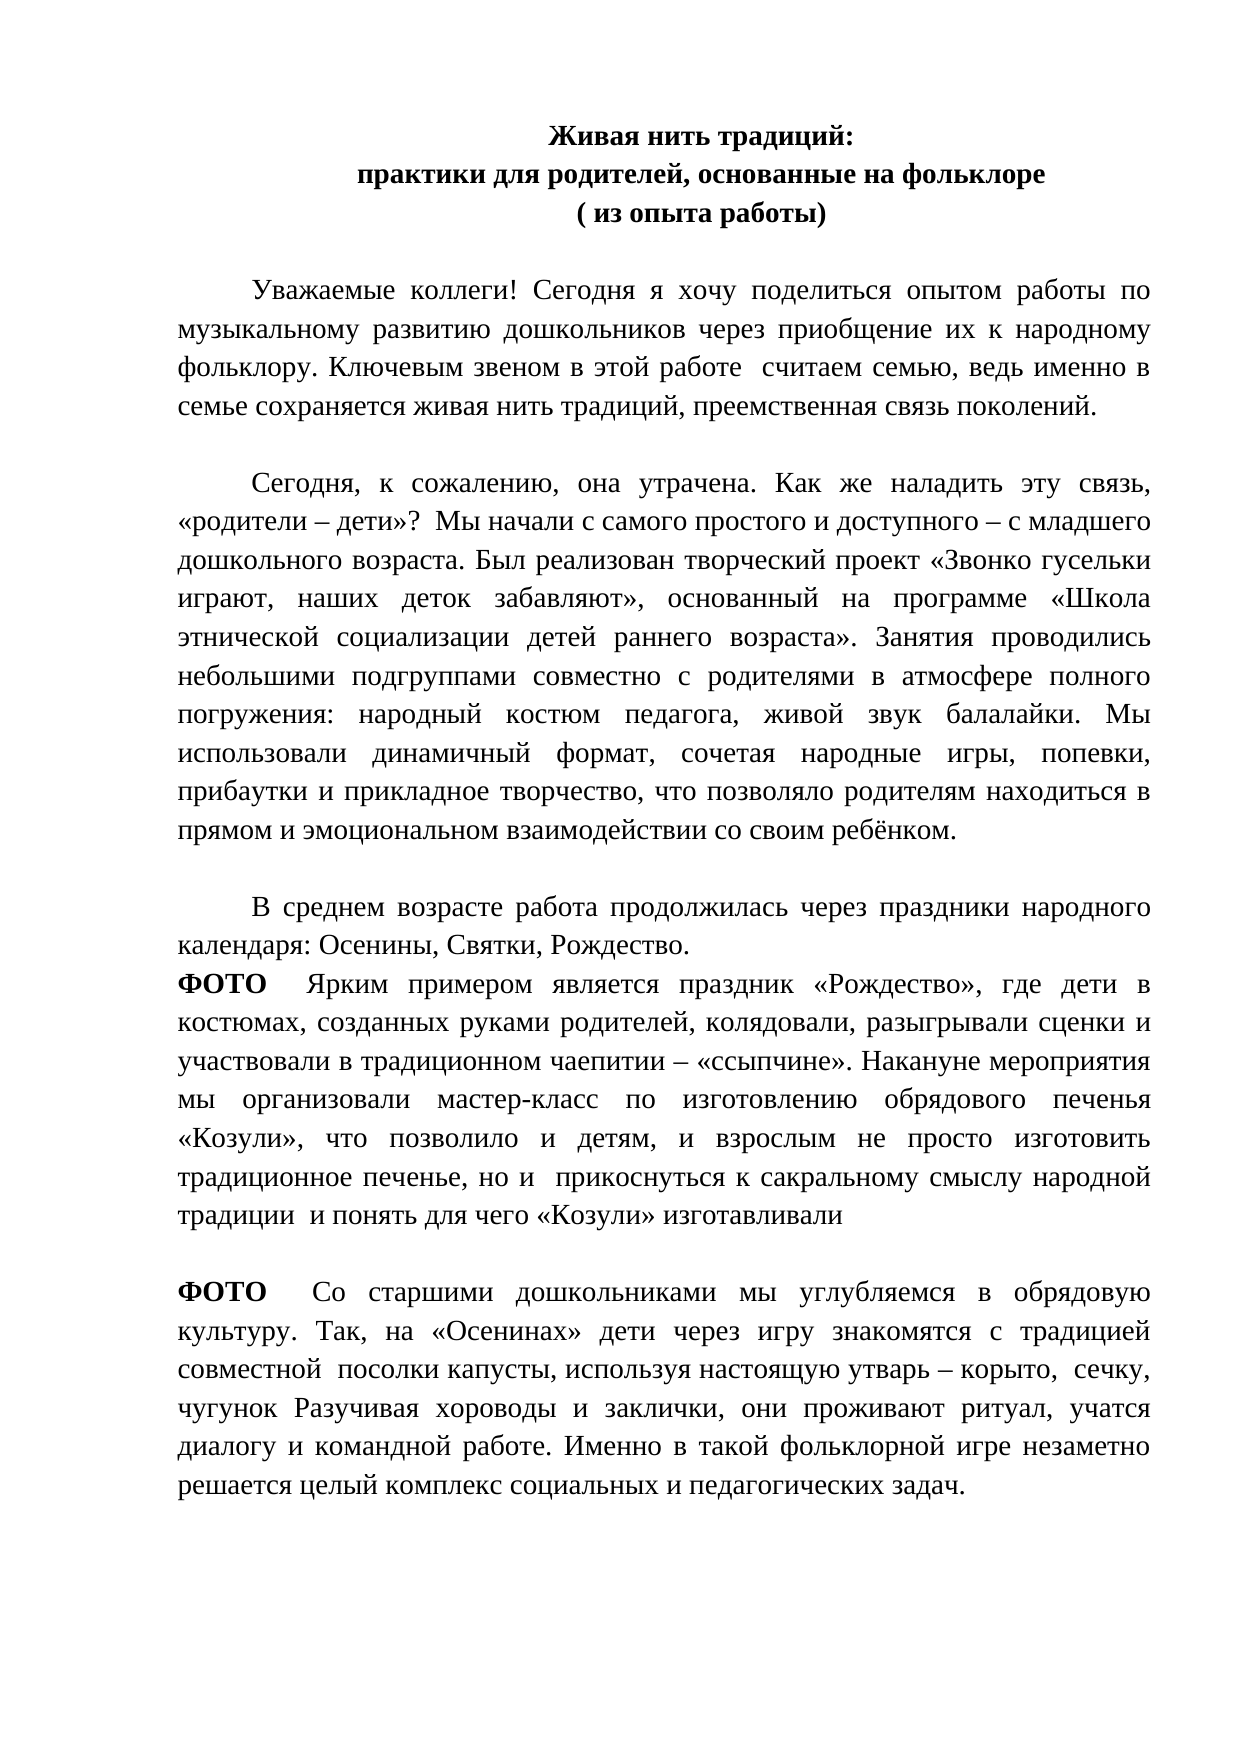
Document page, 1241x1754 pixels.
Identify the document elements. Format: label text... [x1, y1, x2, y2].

text ( из опыта работы) [177, 195, 1152, 229]
text В среднем возрасте работа продолжилась через праздники народного календаря: Осенины, Святки, Рождество. [177, 889, 1152, 961]
text Уважаемые коллеги! Сегодня я хочу поделиться опытом работы по музыкальному развитию дошкольников через приобщение их к народному фольклору. Ключевым звеном в этой работе считаем семью, ведь именно в семье сохраняется живая нить традиций, преемственная связь поколений. [177, 272, 1152, 421]
text ФОТО Со старшими дошкольниками мы углубляемся в обрядовую культуру. Так, на «Осенинах» дети через игру знакомятся с традицией совместной посолки капусты, используя настоящую утварь – корыто, сечку, чугунок Разучивая хороводы и заклички, они проживают ритуал, учатся диалогу и командной работе. Именно в такой фольклорной игре незаметно решается целый комплекс социальных и педагогических задач. [177, 1274, 1152, 1501]
text Живая нить традиций: [177, 118, 1152, 152]
text ФОТО Ярким примером является праздник «Рождество», где дети в костюмах, созданных руками родителей, колядовали, разыгрывали сценки и участвовали в традиционном чаепитии – «ссыпчине». Накануне мероприятия мы организовали мастер-класс по изготовлению обрядового печенья «Козули», что позволило и детям, и взрослым не просто изготовить традиционное печенье, но и прикоснуться к сакральному смыслу народной традиции и понять для чего «Козули» изготавливали [177, 966, 1152, 1231]
text Сегодня, к сожалению, она утрачена. Как же наладить эту связь, «родители – дети»? Мы начали с самого простого и доступного – с младшего дошкольного возраста. Был реализован творческий проект «Звонко гусельки играют, наших деток забавляют», основанный на программе «Школа этнической социализации детей раннего возраста». Занятия проводились небольшими подгруппами совместно с родителями в атмосфере полного погружения: народный костюм педагога, живой звук балалайки. Мы использовали динамичный формат, сочетая народные игры, попевки, прибаутки и прикладное творчество, что позволяло родителям находиться в прямом и эмоциональном взаимодействии со своим ребёнком. [177, 465, 1152, 845]
text практики для родителей, основанные на фольклоре [177, 157, 1152, 190]
